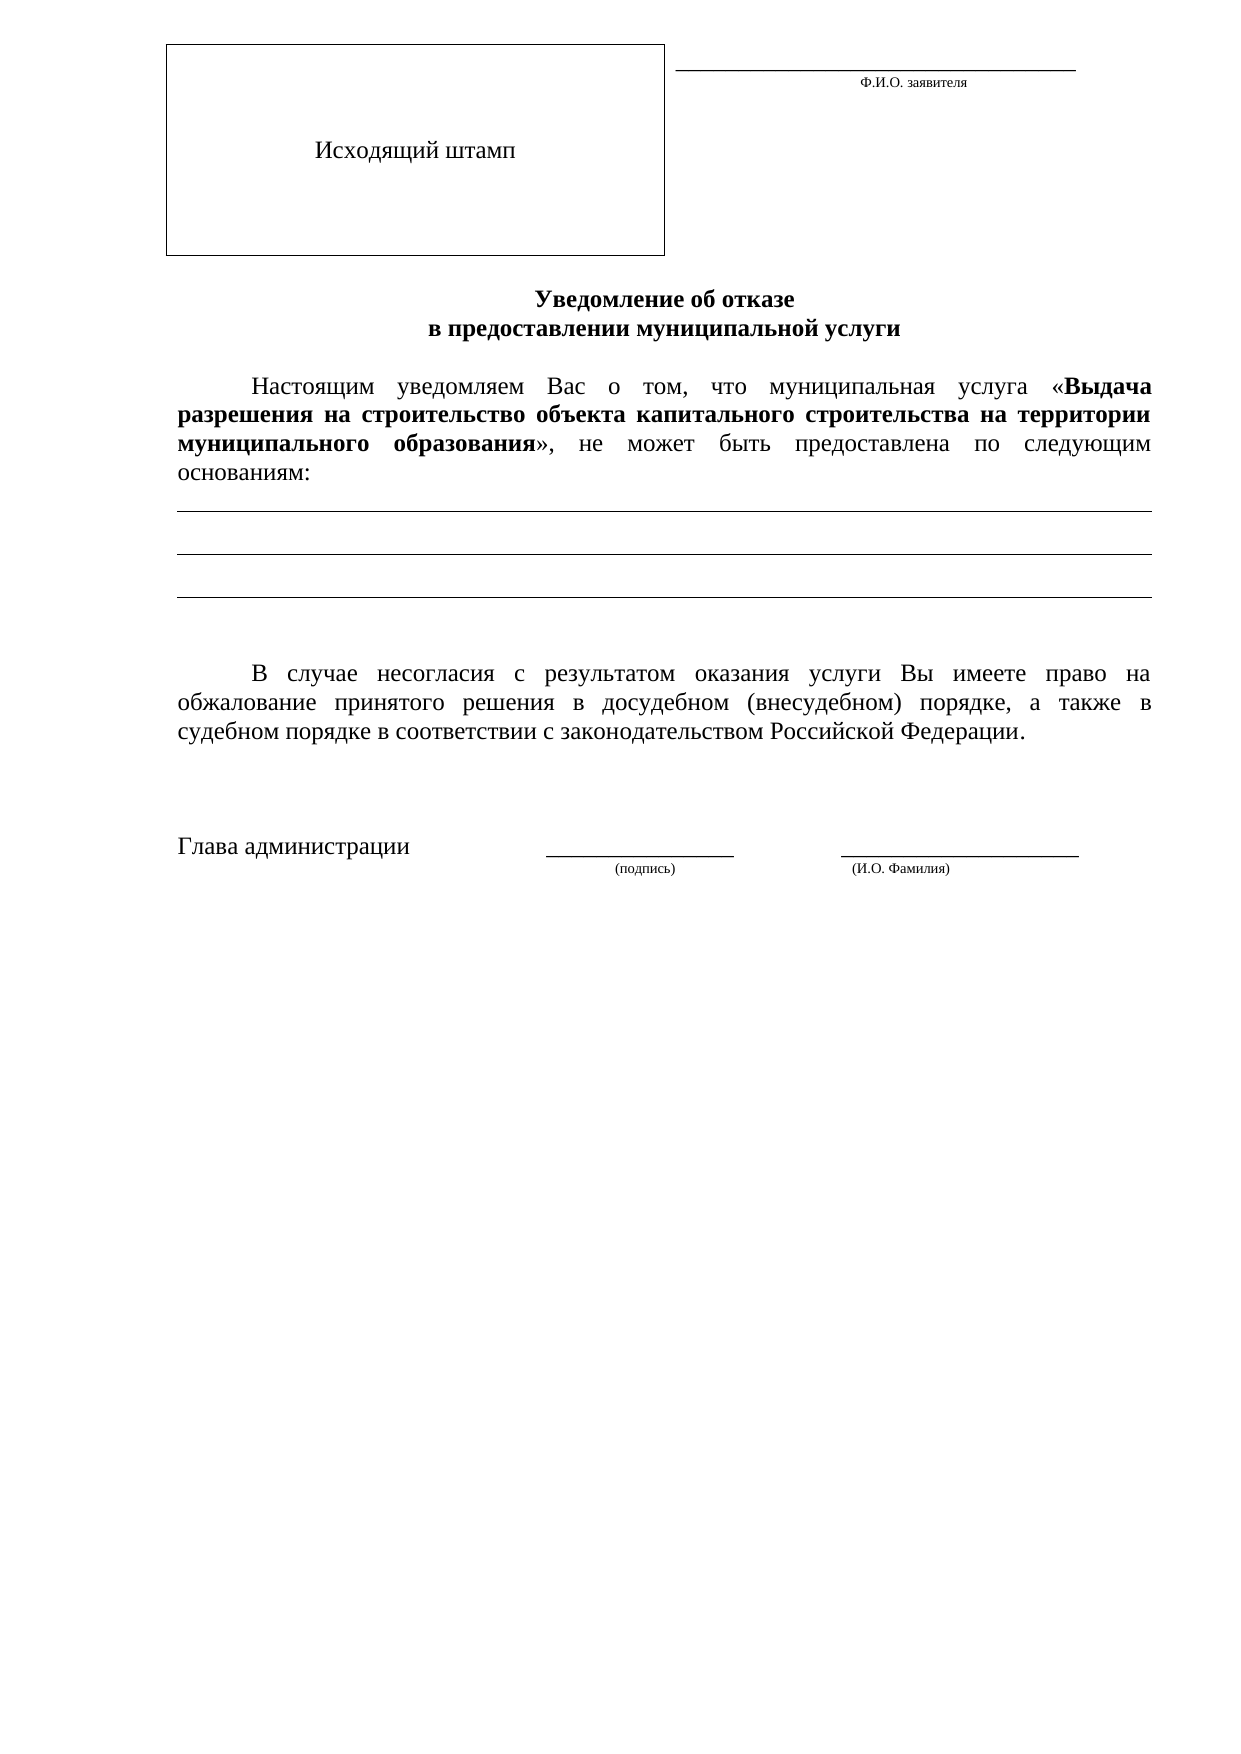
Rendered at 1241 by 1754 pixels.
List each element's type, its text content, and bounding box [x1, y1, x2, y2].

table_header ________________________________ Ф.И.О. заявителя [665, 44, 1163, 255]
text Глава администрации _______________ ___________________ [177, 831, 1152, 859]
table_header Исходящий штамп [167, 45, 664, 255]
text Уведомление об отказе [177, 284, 1152, 313]
text Настоящим уведомляем Вас о том, что муниципальная услуга «Выдача разрешения на строительство объекта капитального строительства на территории муниципального образования», не может быть предоставлена по следующим основаниям: [177, 371, 1152, 486]
text (подпись) (И.О. Фамилия) [177, 859, 1152, 888]
text В случае несогласия с результатом оказания услуги Вы имеете право на обжалование принятого решения в досудебном (внесудебном) порядке, а также в судебном порядке в соответствии с законодательством Российской Федерации. [177, 658, 1152, 744]
text в предоставлении муниципальной услуги [177, 313, 1152, 342]
